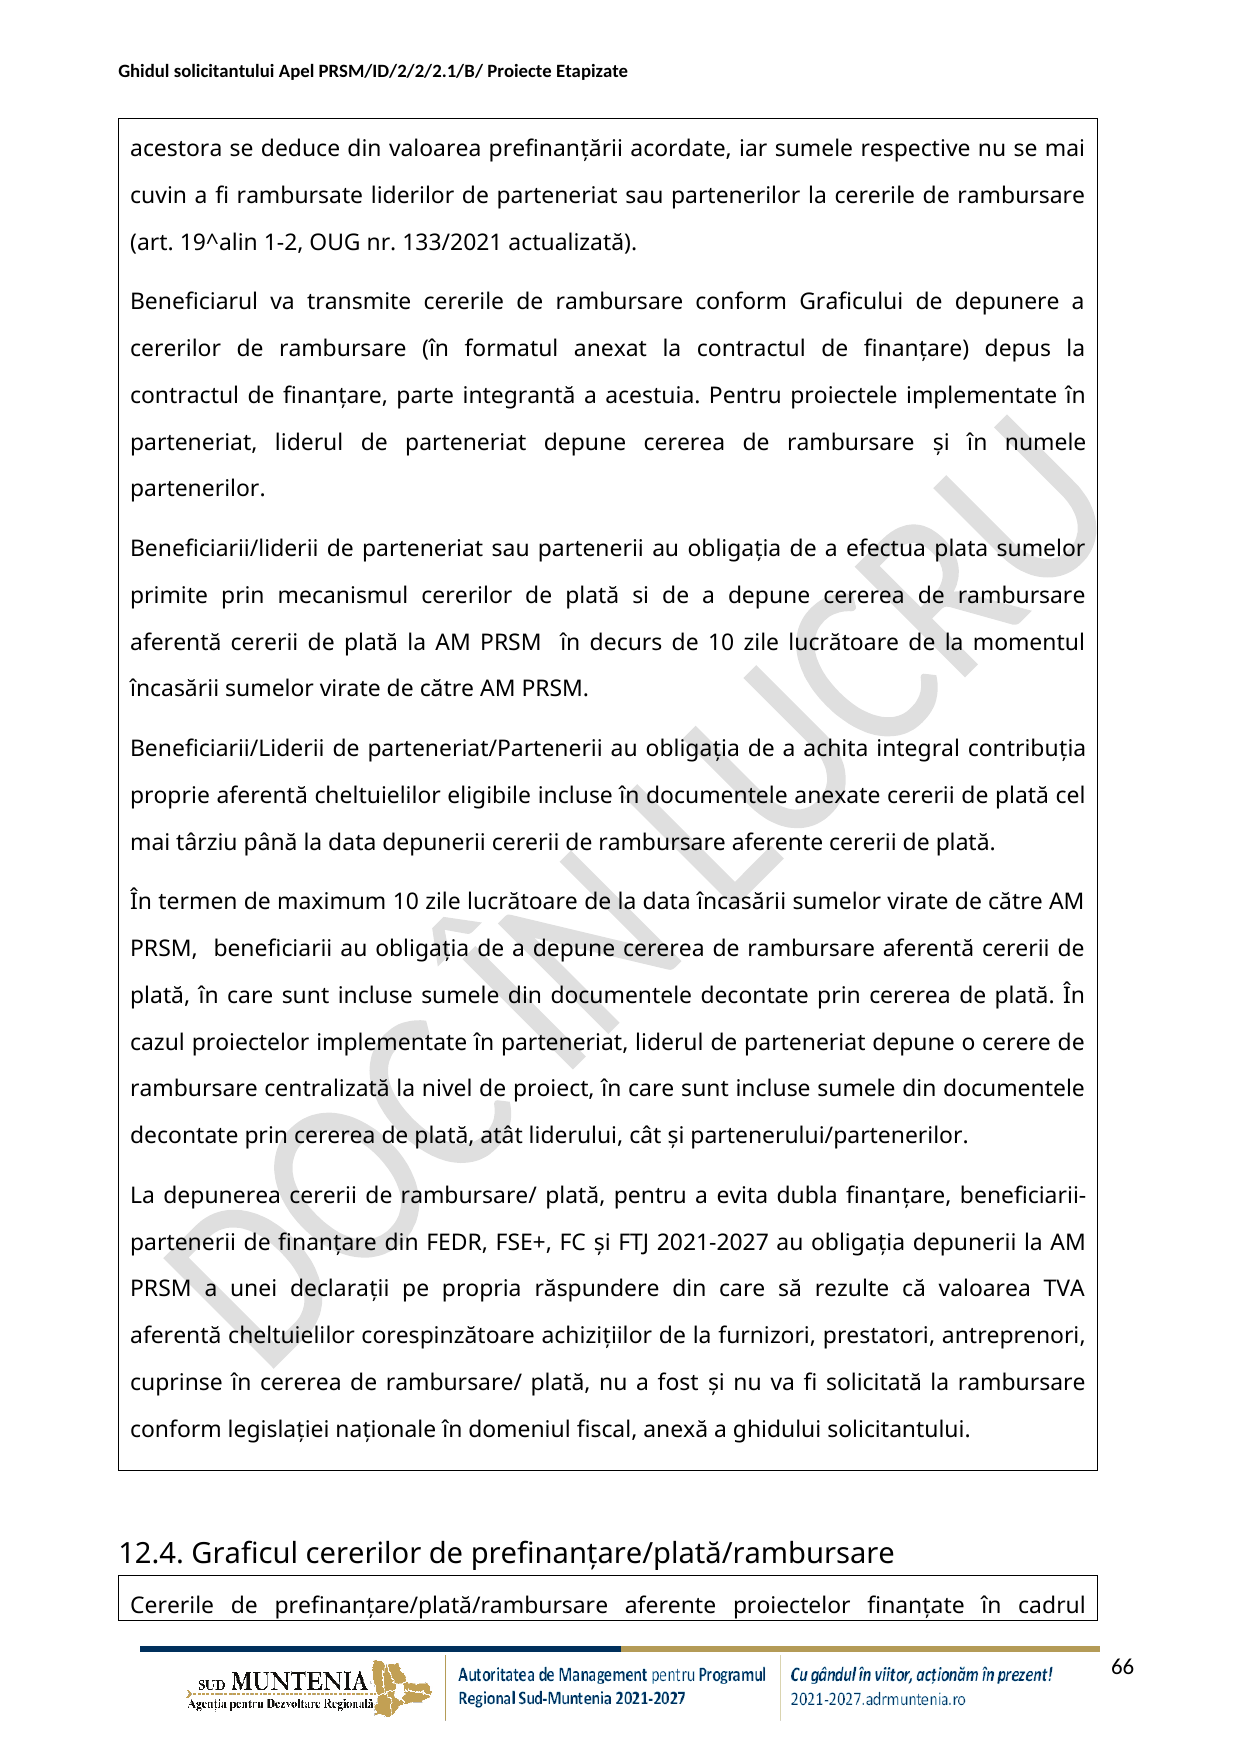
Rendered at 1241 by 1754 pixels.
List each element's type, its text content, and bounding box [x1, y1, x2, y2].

subtitle 12.4. Graficul cererilor de prefinanțare/plată/rambursare [118, 1533, 1134, 1572]
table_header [119, 1576, 1097, 1620]
picture [140, 1646, 1100, 1721]
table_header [119, 119, 1097, 1470]
